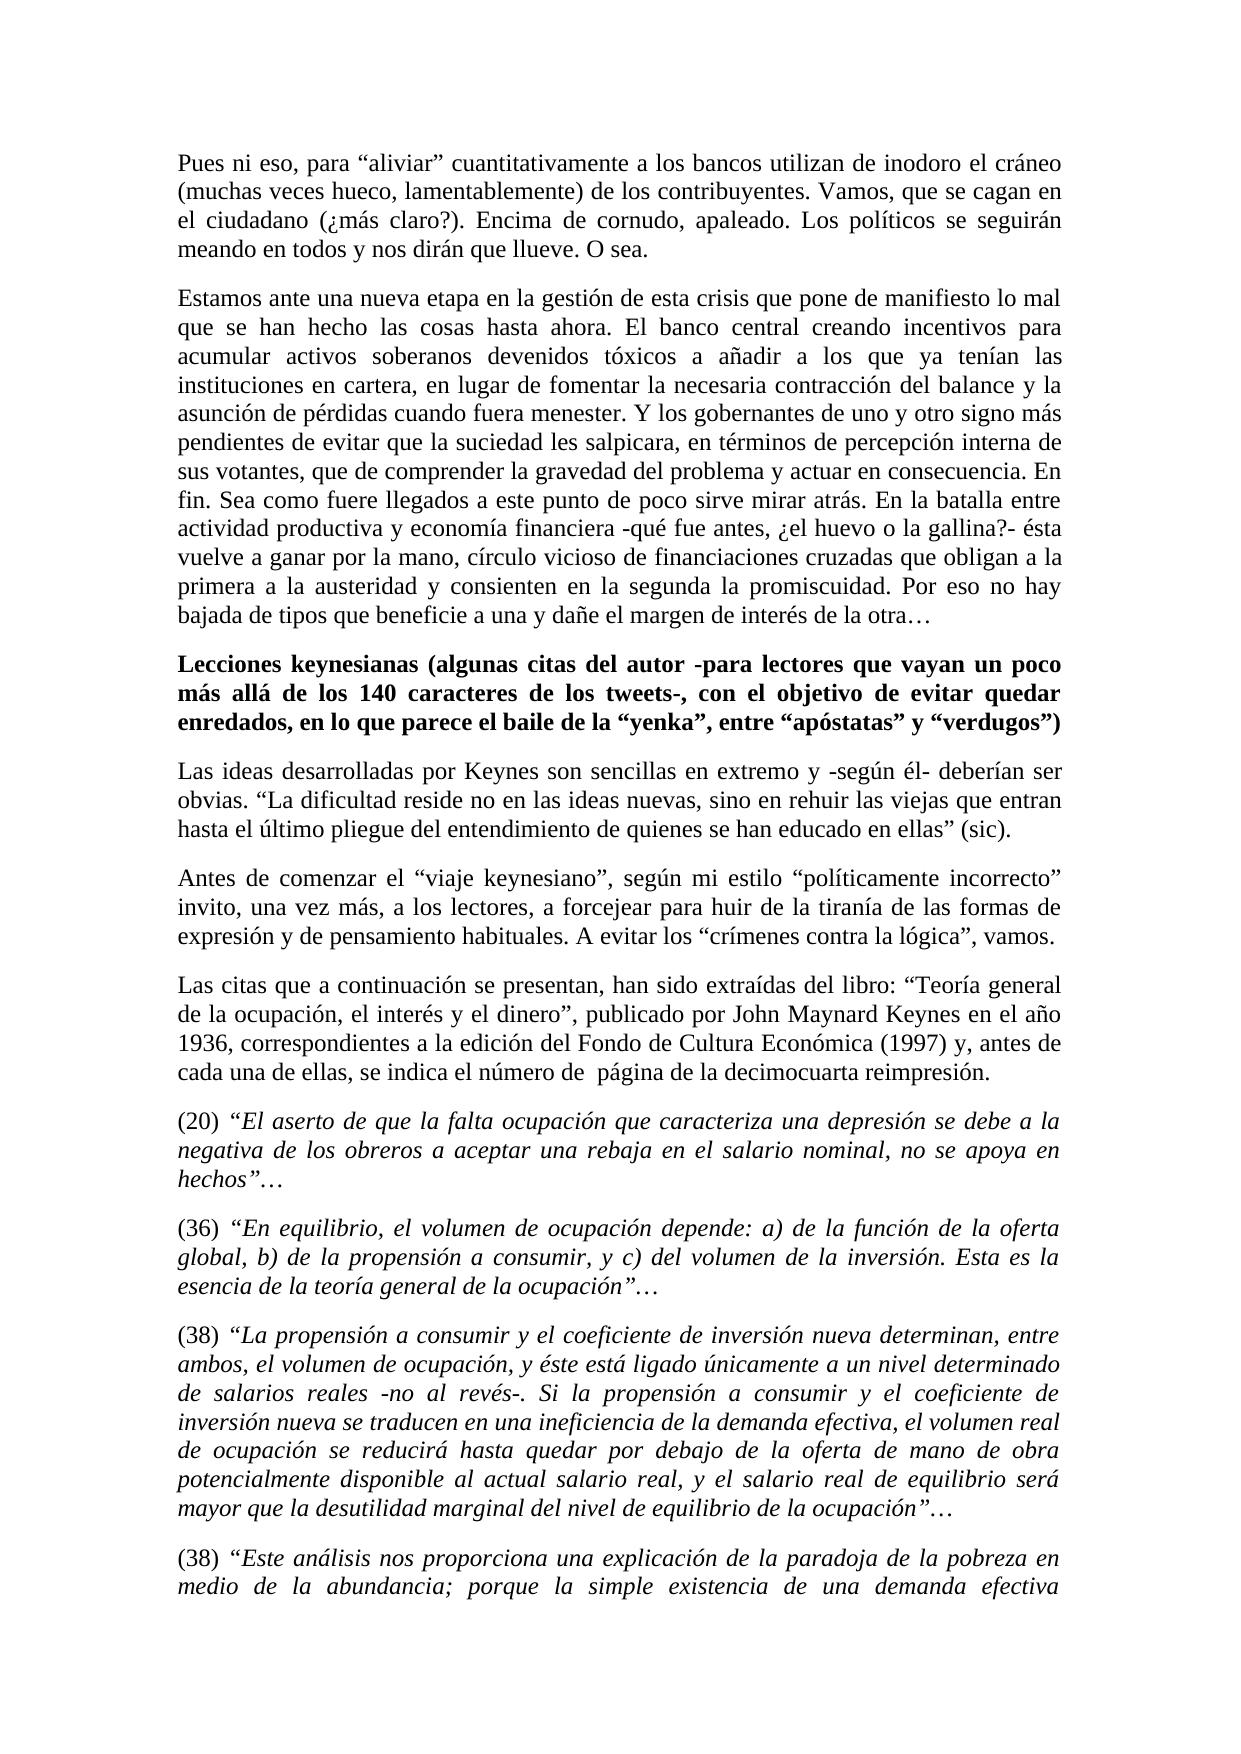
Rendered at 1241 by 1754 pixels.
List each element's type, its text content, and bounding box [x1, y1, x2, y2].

text Antes de comenzar el “viaje keynesiano”, según mi estilo “políticamente incorrecto” invito, una vez más, a los lectores, a forcejear para huir de la tiranía de las formas de expresión y de pensamiento habituales. A evitar los “crímenes contra la lógica”, vamos. [177, 863, 1063, 950]
text Estamos ante una nueva etapa en la gestión de esta crisis que pone de manifiesto lo mal que se han hecho las cosas hasta ahora. El banco central creando incentivos para acumular activos soberanos devenidos tóxicos a añadir a los que ya tenían las instituciones en cartera, en lugar de fomentar la necesaria contracción del balance y la asunción de pérdidas cuando fuera menester. Y los gobernantes de uno y otro signo más pendientes de evitar que la suciedad les salpicara, en términos de percepción interna de sus votantes, que de comprender la gravedad del problema y actuar en consecuencia. En fin. Sea como fuere llegados a este punto de poco sirve mirar atrás. En la batalla entre actividad productiva y economía financiera -qué fue antes, ¿el huevo o la gallina?- ésta vuelve a ganar por la mano, círculo vicioso de financiaciones cruzadas que obligan a la primera a la austeridad y consienten en la segunda la promiscuidad. Por eso no hay bajada de tipos que beneficie a una y dañe el margen de interés de la otra… [177, 283, 1063, 628]
text Lecciones keynesianas (algunas citas del autor -para lectores que vayan un poco más allá de los 140 caracteres de los tweets-, con el objetivo de evitar quedar enredados, en lo que parece el baile de la “yenka”, entre “apóstatas” y “verdugos”) [177, 649, 1063, 736]
text (20) “El aserto de que la falta ocupación que caracteriza una depresión se debe a la negativa de los obreros a aceptar una rebaja en el salario nominal, no se apoya en hechos”… [177, 1106, 1063, 1193]
text (38) “La propensión a consumir y el coeficiente de inversión nueva determinan, entre ambos, el volumen de ocupación, y éste está ligado únicamente a un nivel determinado de salarios reales -no al revés-. Si la propensión a consumir y el coeficiente de inversión nueva se traducen en una ineficiencia de la demanda efectiva, el volumen real de ocupación se reducirá hasta quedar por debajo de la oferta de mano de obra potencialmente disponible al actual salario real, y el salario real de equilibrio será mayor que la desutilidad marginal del nivel de equilibrio de la ocupación”… [177, 1321, 1063, 1522]
text Pues ni eso, para “aliviar” cuantitativamente a los bancos utilizan de inodoro el cráneo (muchas veces hueco, lamentablemente) de los contribuyentes. Vamos, que se cagan en el ciudadano (¿más claro?). Encima de cornudo, apaleado. Los políticos se seguirán meando en todos y nos dirán que llueve. O sea. [177, 148, 1063, 263]
text Las ideas desarrolladas por Keynes son sencillas en extremo y -según él- deberían ser obvias. “La dificultad reside no en las ideas nuevas, sino en rehuir las viejas que entran hasta el último pliegue del entendimiento de quienes se han educado en ellas” (sic). [177, 756, 1063, 843]
text (36) “En equilibrio, el volumen de ocupación depende: a) de la función de la oferta global, b) de la propensión a consumir, y c) del volumen de la inversión. Esta es la esencia de la teoría general de la ocupación”… [177, 1213, 1063, 1300]
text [177, 1543, 1063, 1600]
text Las citas que a continuación se presentan, han sido extraídas del libro: “Teoría general de la ocupación, el interés y el dinero”, publicado por John Maynard Keynes en el año 1936, correspondientes a la edición del Fondo de Cultura Económica (1997) y, antes de cada una de ellas, se indica el número de página de la decimocuarta reimpresión. [177, 971, 1063, 1086]
